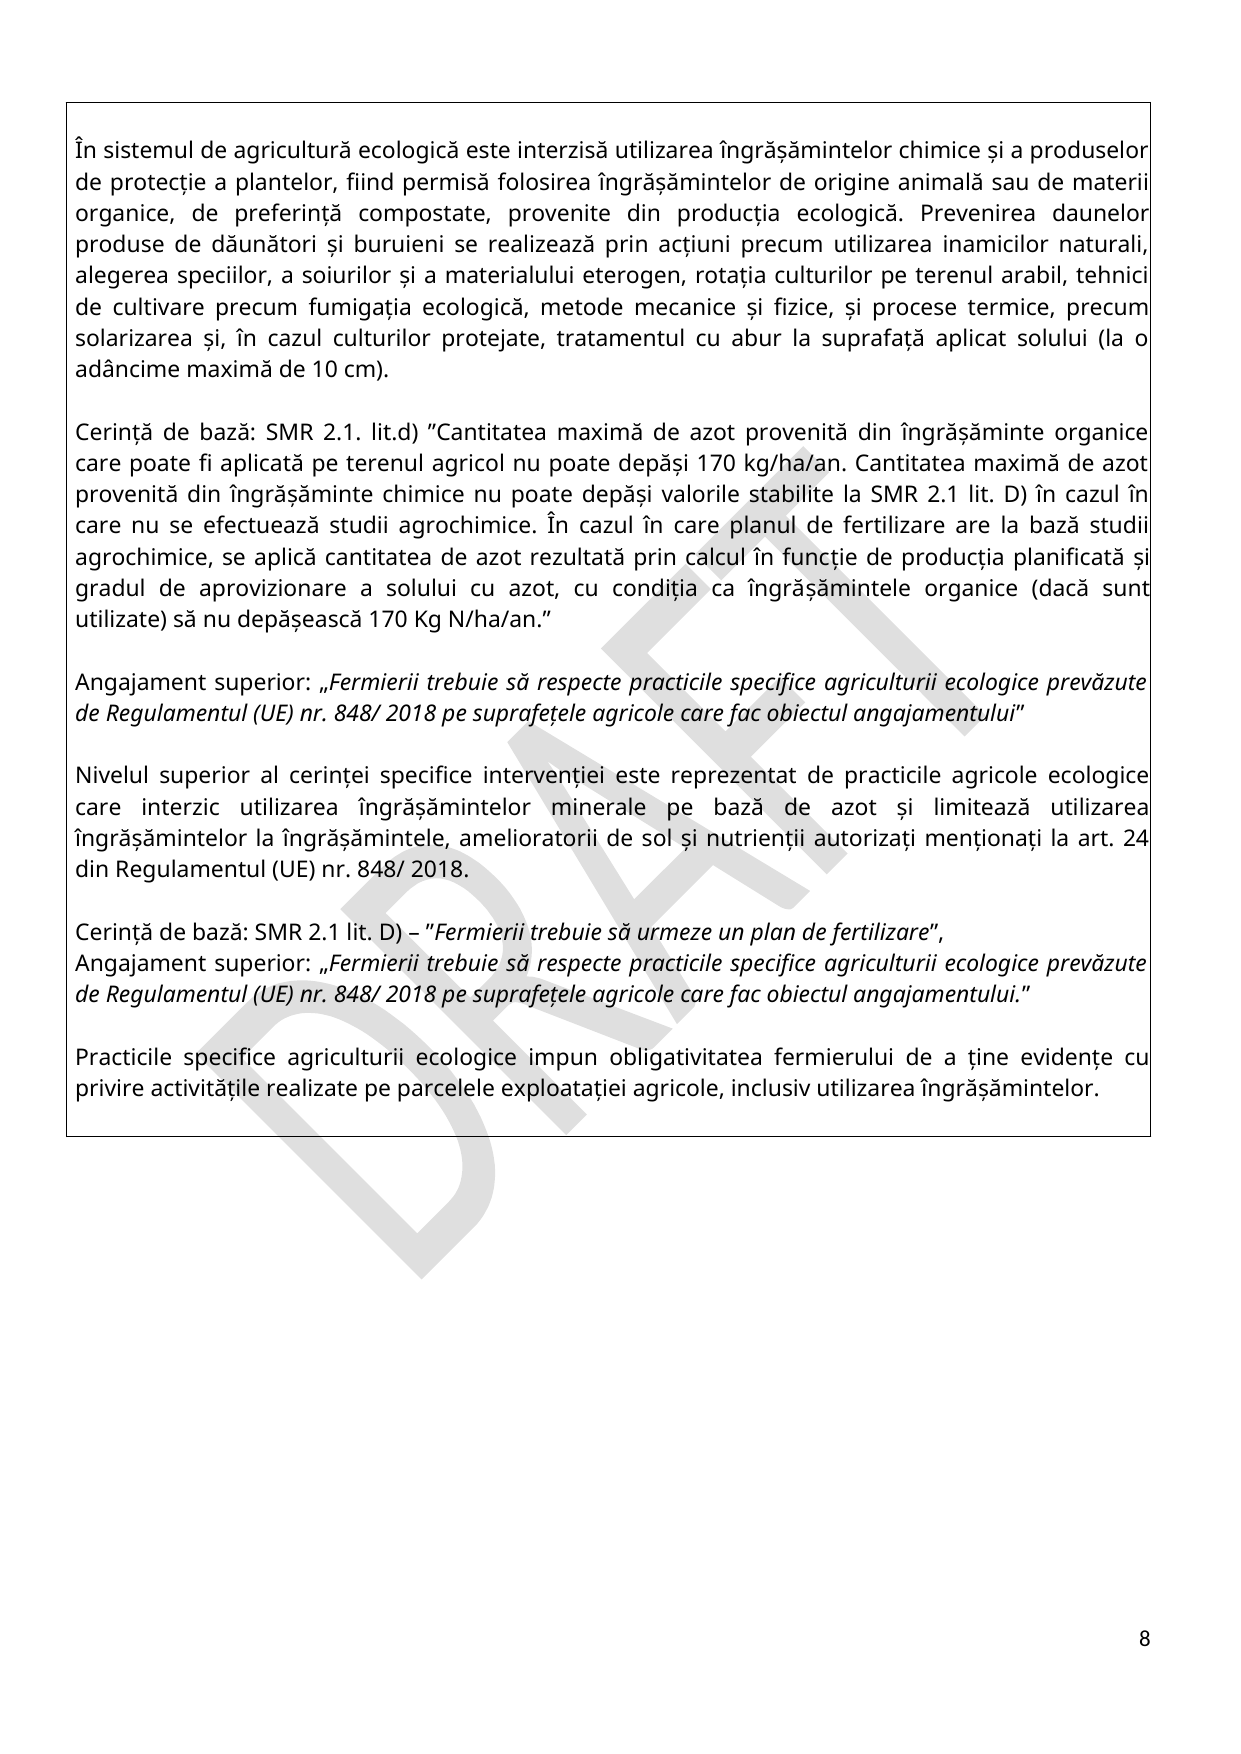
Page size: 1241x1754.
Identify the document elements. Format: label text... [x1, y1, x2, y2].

text Nivelul superior al cerinței specifice intervenției este reprezentat de practicile agricole ecologice care interzic utilizarea îngrășămintelor minerale pe bază de azot și limitează utilizarea îngrășămintelor la îngrășămintele, amelioratorii de sol și nutrienții autorizați menționați la art. 24 din Regulamentul (UE) nr. 848/ 2018. [75, 759, 1150, 884]
text Practicile specifice agriculturii ecologice impun obligativitatea fermierului de a ține evidențe cu privire activitățile realizate pe parcelele exploatației agricole, inclusiv utilizarea îngrășămintelor. [75, 1040, 1150, 1103]
text Cerință de bază: SMR 2.1 lit. D) – ”Fermierii trebuie să urmeze un plan de fertilizare”, [75, 915, 1150, 947]
text Cerință de bază: SMR 2.1. lit.d) ”Cantitatea maximă de azot provenită din îngrășăminte organice care poate fi aplicată pe terenul agricol nu poate depăși 170 kg/ha/an. Cantitatea maximă de azot provenită din îngrăşăminte chimice nu poate depăși valorile stabilite la SMR 2.1 lit. D) în cazul în care nu se efectuează studii agrochimice. În cazul în care planul de fertilizare are la bază studii agrochimice, se aplică cantitatea de azot rezultată prin calcul în funcţie de producția planificată şi gradul de aprovizionare a solului cu azot, cu condiția ca îngrăşămintele organice (dacă sunt utilizate) să nu depășească 170 Kg N/ha/an.” [75, 415, 1150, 634]
text Angajament superior: „Fermierii trebuie să respecte practicile specifice agriculturii ecologice prevăzute de Regulamentul (UE) nr. 848/ 2018 pe suprafețele agricole care fac obiectul angajamentului” [75, 665, 1150, 728]
text Angajament superior: „Fermierii trebuie să respecte practicile specifice agriculturii ecologice prevăzute de Regulamentul (UE) nr. 848/ 2018 pe suprafețele agricole care fac obiectul angajamentului.” [75, 947, 1150, 1009]
text În sistemul de agricultură ecologică este interzisă utilizarea îngrășămintelor chimice și a produselor de protecție a plantelor, fiind permisă folosirea îngrășămintelor de origine animală sau de materii organice, de preferință compostate, provenite din producția ecologică. Prevenirea daunelor produse de dăunători și buruieni se realizează prin acțiuni precum utilizarea inamicilor naturali, alegerea speciilor, a soiurilor și a materialului eterogen, rotația culturilor pe terenul arabil, tehnici de cultivare precum fumigația ecologică, metode mecanice și fizice, și procese termice, precum solarizarea și, în cazul culturilor protejate, tratamentul cu abur la suprafață aplicat solului (la o adâncime maximă de 10 cm). [75, 134, 1150, 384]
